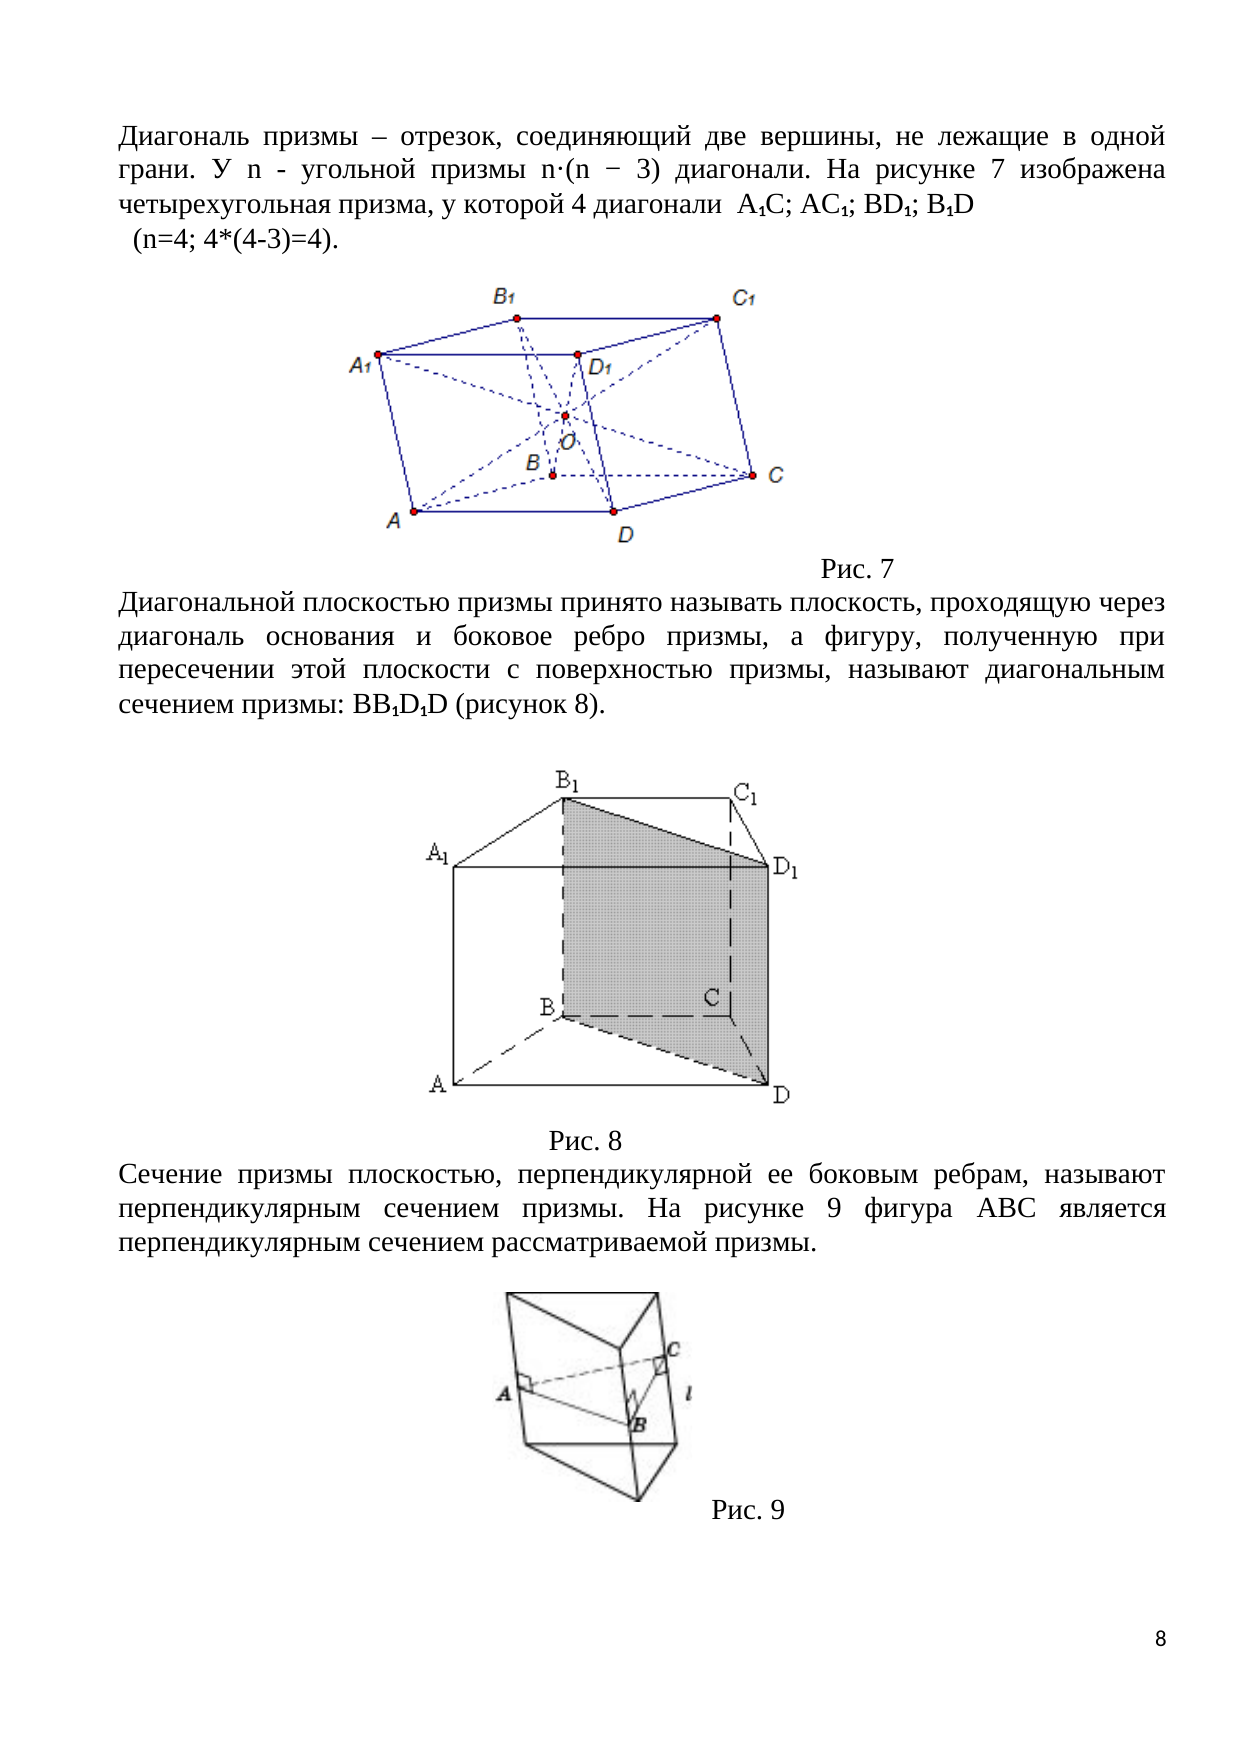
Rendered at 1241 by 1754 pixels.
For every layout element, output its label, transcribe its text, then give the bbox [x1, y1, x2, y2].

text Сечение призмы плоскостью, перпендикулярной ее боковым ребрам, называют перпендикулярным сечением призмы. На рисунке 9 фигура ABC является перпендикулярным сечением рассматриваемой призмы. [118, 1157, 1166, 1257]
text Диагональ призмы – отрезок, соединяющий две вершины, не лежащие в одной грани. У n - угольной призмы n·(n − 3) диагонали. На рисунке 7 изображена четырехугольная призма, у которой 4 диагонали А₁С; АС₁; BD₁; B₁D [118, 118, 1166, 221]
picture [340, 271, 802, 552]
picture [492, 1292, 693, 1502]
text Рис. 8 [118, 1123, 1166, 1157]
picture [420, 764, 802, 1116]
text Диагональной плоскостью призмы принято называть плоскость, проходящую через диагональ основания и боковое ребро призмы, а фигуру, полученную при пересечении этой плоскости с поверхностью призмы, называют диагональным сечением призмы: BB₁D₁D (рисунок 8). [118, 584, 1166, 721]
text Рис. 7 [118, 551, 1166, 584]
text (n=4; 4*(4-3)=4). [118, 221, 1166, 254]
text Рис. 9 [118, 1492, 1166, 1526]
